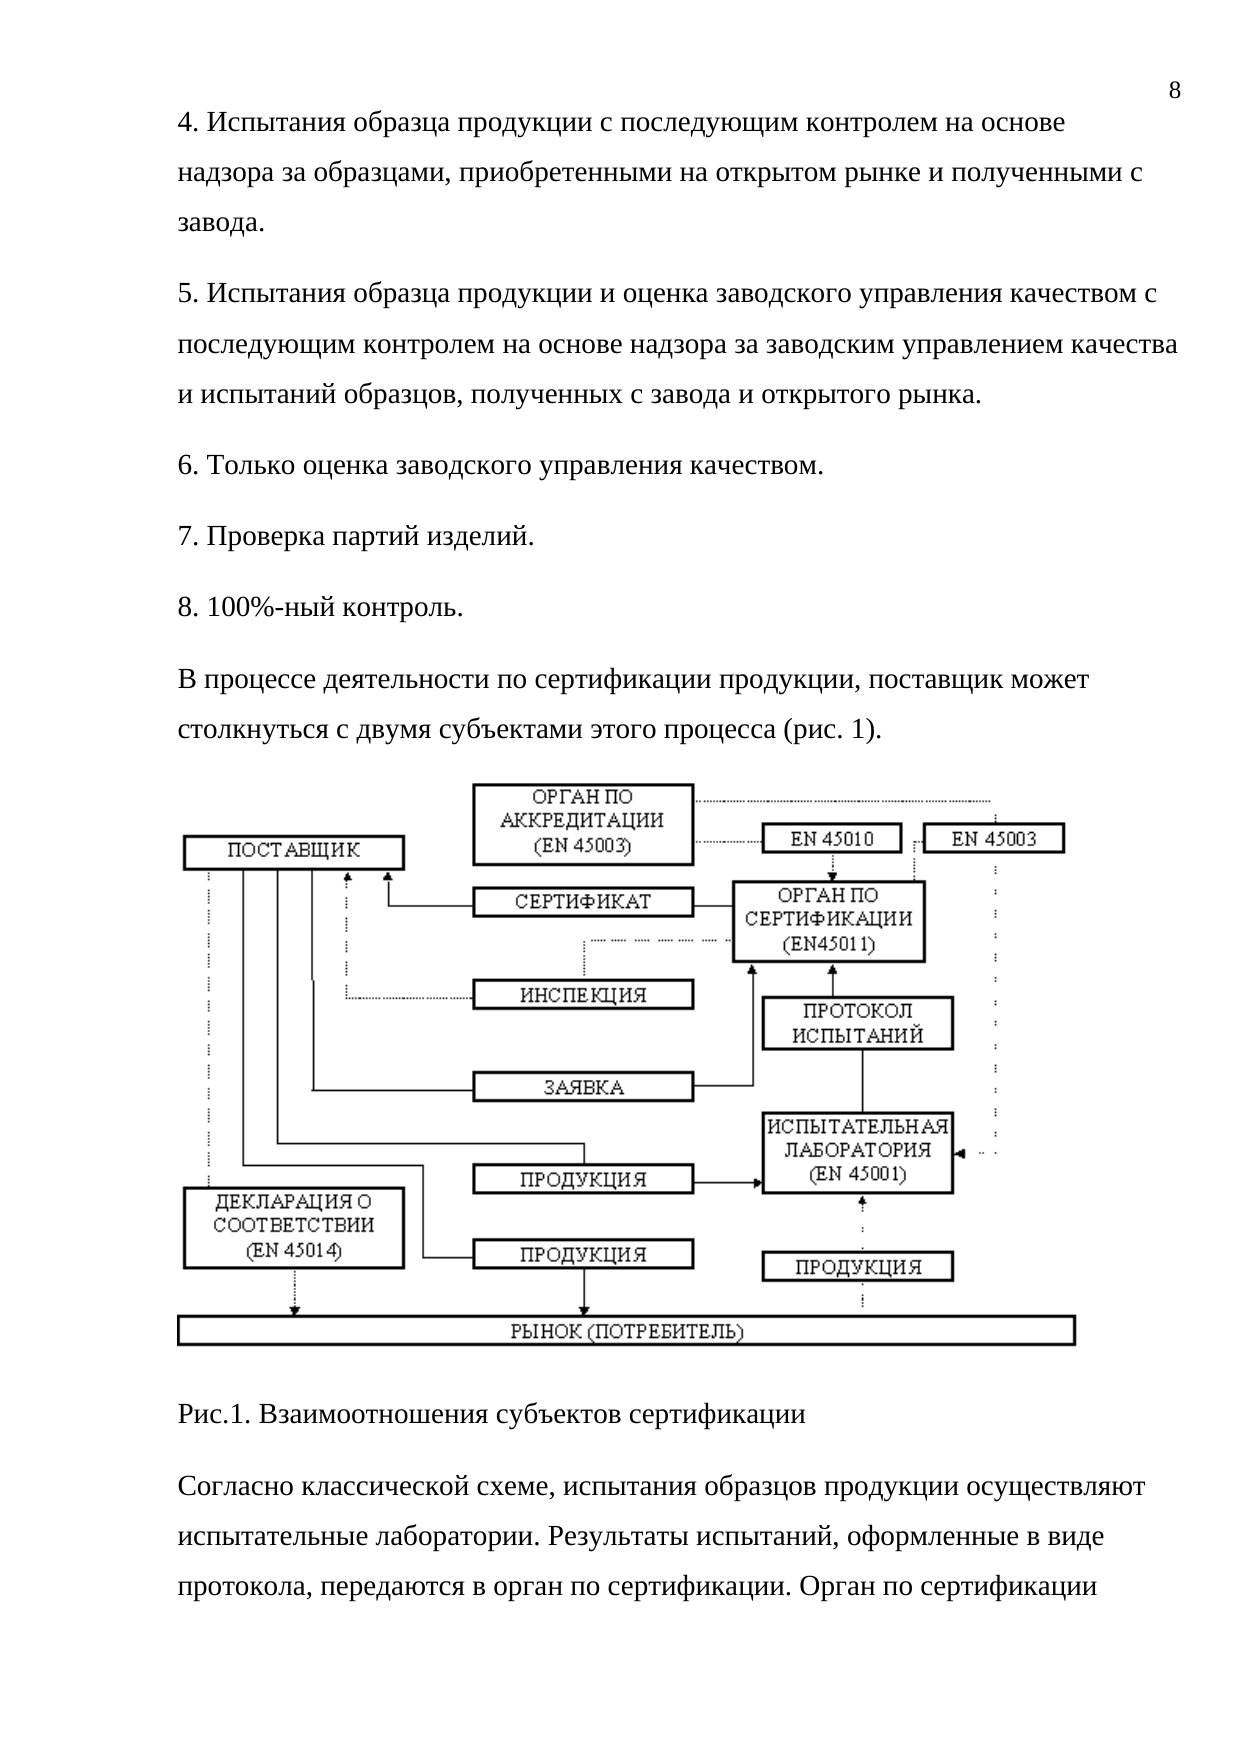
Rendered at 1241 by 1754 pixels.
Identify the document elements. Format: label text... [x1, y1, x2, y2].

text Рис.1. Взаимоотношения субъектов сертификации [177, 1397, 1181, 1430]
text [177, 1468, 1181, 1602]
picture [177, 782, 1078, 1351]
text В процессе деятельности по сертификации продукции, поставщик может столкнуться с двумя субъектами этого процесса (рис. 1). [177, 661, 1181, 744]
text 8. 100%-ный контроль. [177, 589, 1181, 623]
text 4. Испытания образца продукции с последующим контролем на основе надзора за образцами, приобретенными на открытом рынке и полученными с завода. [177, 104, 1181, 238]
text 5. Испытания образца продукции и оценка заводского управления качеством с последующим контролем на основе надзора за заводским управлением качества и испытаний образцов, полученных с завода и открытого рынка. [177, 276, 1181, 410]
text 7. Проверка партий изделий. [177, 518, 1181, 552]
text 6. Только оценка заводского управления качеством. [177, 447, 1181, 481]
